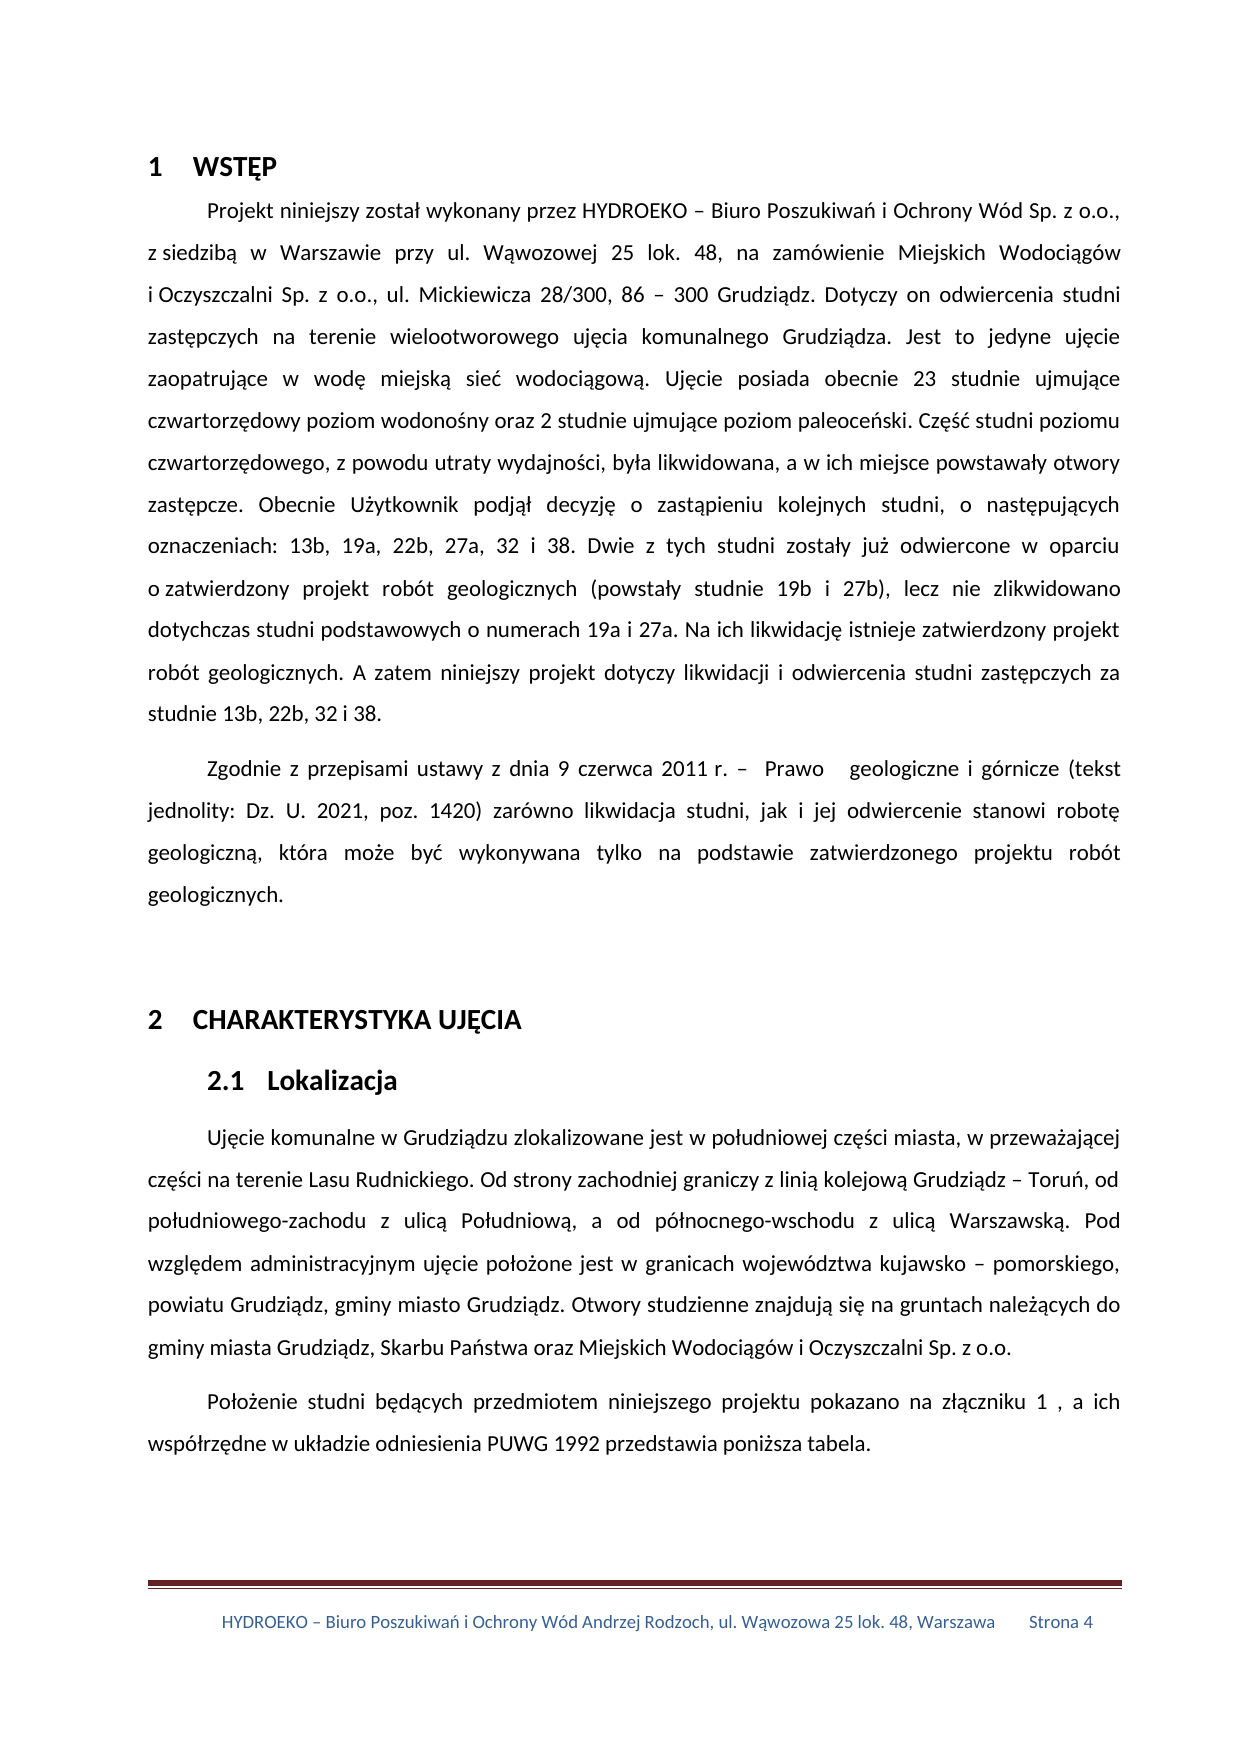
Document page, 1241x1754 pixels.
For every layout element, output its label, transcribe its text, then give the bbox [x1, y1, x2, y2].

text Projekt niniejszy został wykonany przez HYDROEKO – Biuro Poszukiwań i Ochrony Wód Sp. z o.o., z siedzibą w Warszawie przy ul. Wąwozowej 25 lok. 48, na zamówienie Miejskich Wodociągów i Oczyszczalni Sp. z o.o., ul. Mickiewicza 28/300, 86 – 300 Grudziądz. Dotyczy on odwiercenia studni zastępczych na terenie wielootworowego ujęcia komunalnego Grudziądza. Jest to jedyne ujęcie zaopatrujące w wodę miejską sieć wodociągową. Ujęcie posiada obecnie 23 studnie ujmujące czwartorzędowy poziom wodonośny oraz 2 studnie ujmujące poziom paleoceński. Część studni poziomu czwartorzędowego, z powodu utraty wydajności, była likwidowana, a w ich miejsce powstawały otwory zastępcze. Obecnie Użytkownik podjął decyzję o zastąpieniu kolejnych studni, o następujących oznaczeniach: 13b, 19a, 22b, 27a, 32 i 38. Dwie z tych studni zostały już odwiercone w oparciu o zatwierdzony projekt robót geologicznych (powstały studnie 19b i 27b), lecz nie zlikwidowano dotychczas studni podstawowych o numerach 19a i 27a. Na ich likwidację istnieje zatwierdzony projekt robót geologicznych. A zatem niniejszy projekt dotyczy likwidacji i odwiercenia studni zastępczych za studnie 13b, 22b, 32 i 38. [148, 196, 1122, 728]
text Położenie studni będących przedmiotem niniejszego projektu pokazano na złączniku 1 , a ich współrzędne w układzie odniesienia PUWG 1992 przedstawia poniższa tabela. [148, 1387, 1122, 1457]
subtitle WSTĘP [148, 148, 1122, 183]
subtitle Lokalizacja [207, 1062, 1122, 1098]
text Zgodnie z przepisami ustawy z dnia 9 czerwca 2011 r. – Prawo geologiczne i górnicze (tekst jednolity: Dz. U. 2021, poz. 1420) zarówno likwidacja studni, jak i jej odwiercenie stanowi robotę geologiczną, która może być wykonywana tylko na podstawie zatwierdzonego projektu robót geologicznych. [148, 754, 1122, 908]
subtitle CHARAKTERYSTYKA UJĘCIA [148, 1001, 1122, 1037]
text Ujęcie komunalne w Grudziądzu zlokalizowane jest w południowej części miasta, w przeważającej części na terenie Lasu Rudnickiego. Od strony zachodniej graniczy z linią kolejową Grudziądz – Toruń, od południowego-zachodu z ulicą Południową, a od północnego-wschodu z ulicą Warszawską. Pod względem administracyjnym ujęcie położone jest w granicach województwa kujawsko – pomorskiego, powiatu Grudziądz, gminy miasto Grudziądz. Otwory studzienne znajdują się na gruntach należących do gminy miasta Grudziądz, Skarbu Państwa oraz Miejskich Wodociągów i Oczyszczalni Sp. z o.o. [148, 1123, 1122, 1361]
